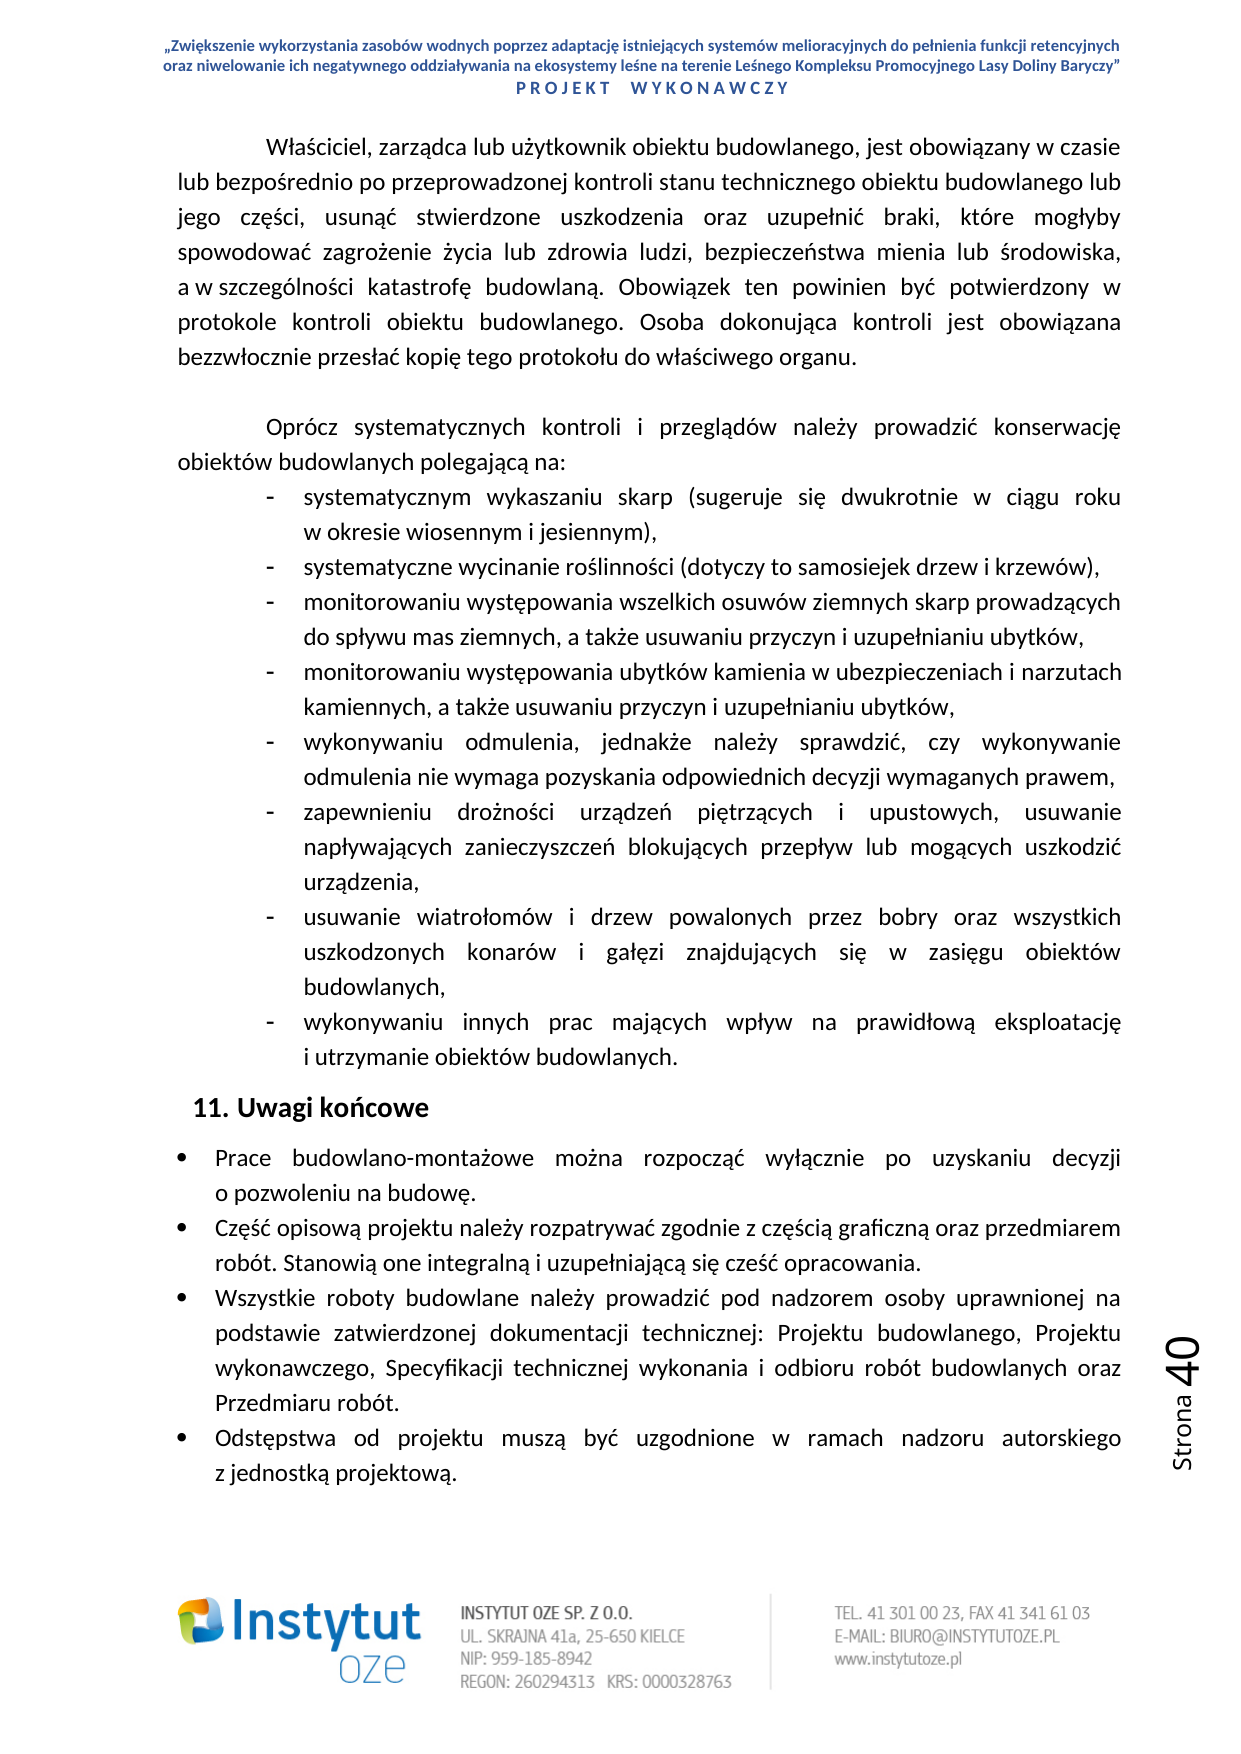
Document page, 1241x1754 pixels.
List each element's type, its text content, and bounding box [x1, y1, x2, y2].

text Oprócz systematycznych kontroli i przeglądów należy prowadzić konserwację obiektów budowlanych polegającą na: [177, 411, 1122, 477]
list monitorowaniu występowania wszelkich osuwów ziemnych skarp prowadzących do spływu mas ziemnych, a także usuwaniu przyczyn i uzupełnianiu ubytków, [266, 586, 1122, 652]
list zapewnieniu drożności urządzeń piętrzących i upustowych, usuwanie napływających zanieczyszczeń blokujących przepływ lub mogących uszkodzić urządzenia, [266, 796, 1122, 897]
list monitorowaniu występowania ubytków kamienia w ubezpieczeniach i narzutach kamiennych, a także usuwaniu przyczyn i uzupełnianiu ubytków, [266, 656, 1122, 722]
list wykonywaniu odmulenia, jednakże należy sprawdzić, czy wykonywanie odmulenia nie wymaga pozyskania odpowiednich decyzji wymaganych prawem, [266, 726, 1122, 792]
list Wszystkie roboty budowlane należy prowadzić pod nadzorem osoby uprawnionej na podstawie zatwierdzonej dokumentacji technicznej: Projektu budowlanego, Projektu wykonawczego, Specyfikacji technicznej wykonania i odbioru robót budowlanych oraz Przedmiaru robót. [177, 1282, 1122, 1418]
list Prace budowlano-montażowe można rozpocząć wyłącznie po uzyskaniu decyzji o pozwoleniu na budowę. [177, 1142, 1122, 1208]
list Część opisową projektu należy rozpatrywać zgodnie z częścią graficzną oraz przedmiarem robót. Stanowią one integralną i uzupełniającą się cześć opracowania. [177, 1212, 1122, 1278]
list systematyczne wycinanie roślinności (dotyczy to samosiejek drzew i krzewów), [266, 551, 1122, 582]
text Właściciel, zarządca lub użytkownik obiektu budowlanego, jest obowiązany w czasie lub bezpośrednio po przeprowadzonej kontroli stanu technicznego obiektu budowlanego lub jego części, usunąć stwierdzone uszkodzenia oraz uzupełnić braki, które mogłyby spowodować zagrożenie życia lub zdrowia ludzi, bezpieczeństwa mienia lub środowiska, a w szczególności katastrofę budowlaną. Obowiązek ten powinien być potwierdzony w protokole kontroli obiektu budowlanego. Osoba dokonująca kontroli jest obowiązana bezzwłocznie przesłać kopię tego protokołu do właściwego organu. [177, 131, 1122, 372]
list systematycznym wykaszaniu skarp (sugeruje się dwukrotnie w ciągu roku w okresie wiosennym i jesiennym), [266, 481, 1122, 547]
list Odstępstwa od projektu muszą być uzgodnione w ramach nadzoru autorskiego z jednostką projektową. [177, 1422, 1122, 1488]
picture [177, 1587, 1110, 1705]
subtitle Uwagi końcowe [192, 1089, 1122, 1124]
list usuwanie wiatrołomów i drzew powalonych przez bobry oraz wszystkich uszkodzonych konarów i gałęzi znajdujących się w zasięgu obiektów budowlanych, [266, 901, 1122, 1002]
list wykonywaniu innych prac mających wpływ na prawidłową eksploatację i utrzymanie obiektów budowlanych. [266, 1006, 1122, 1072]
